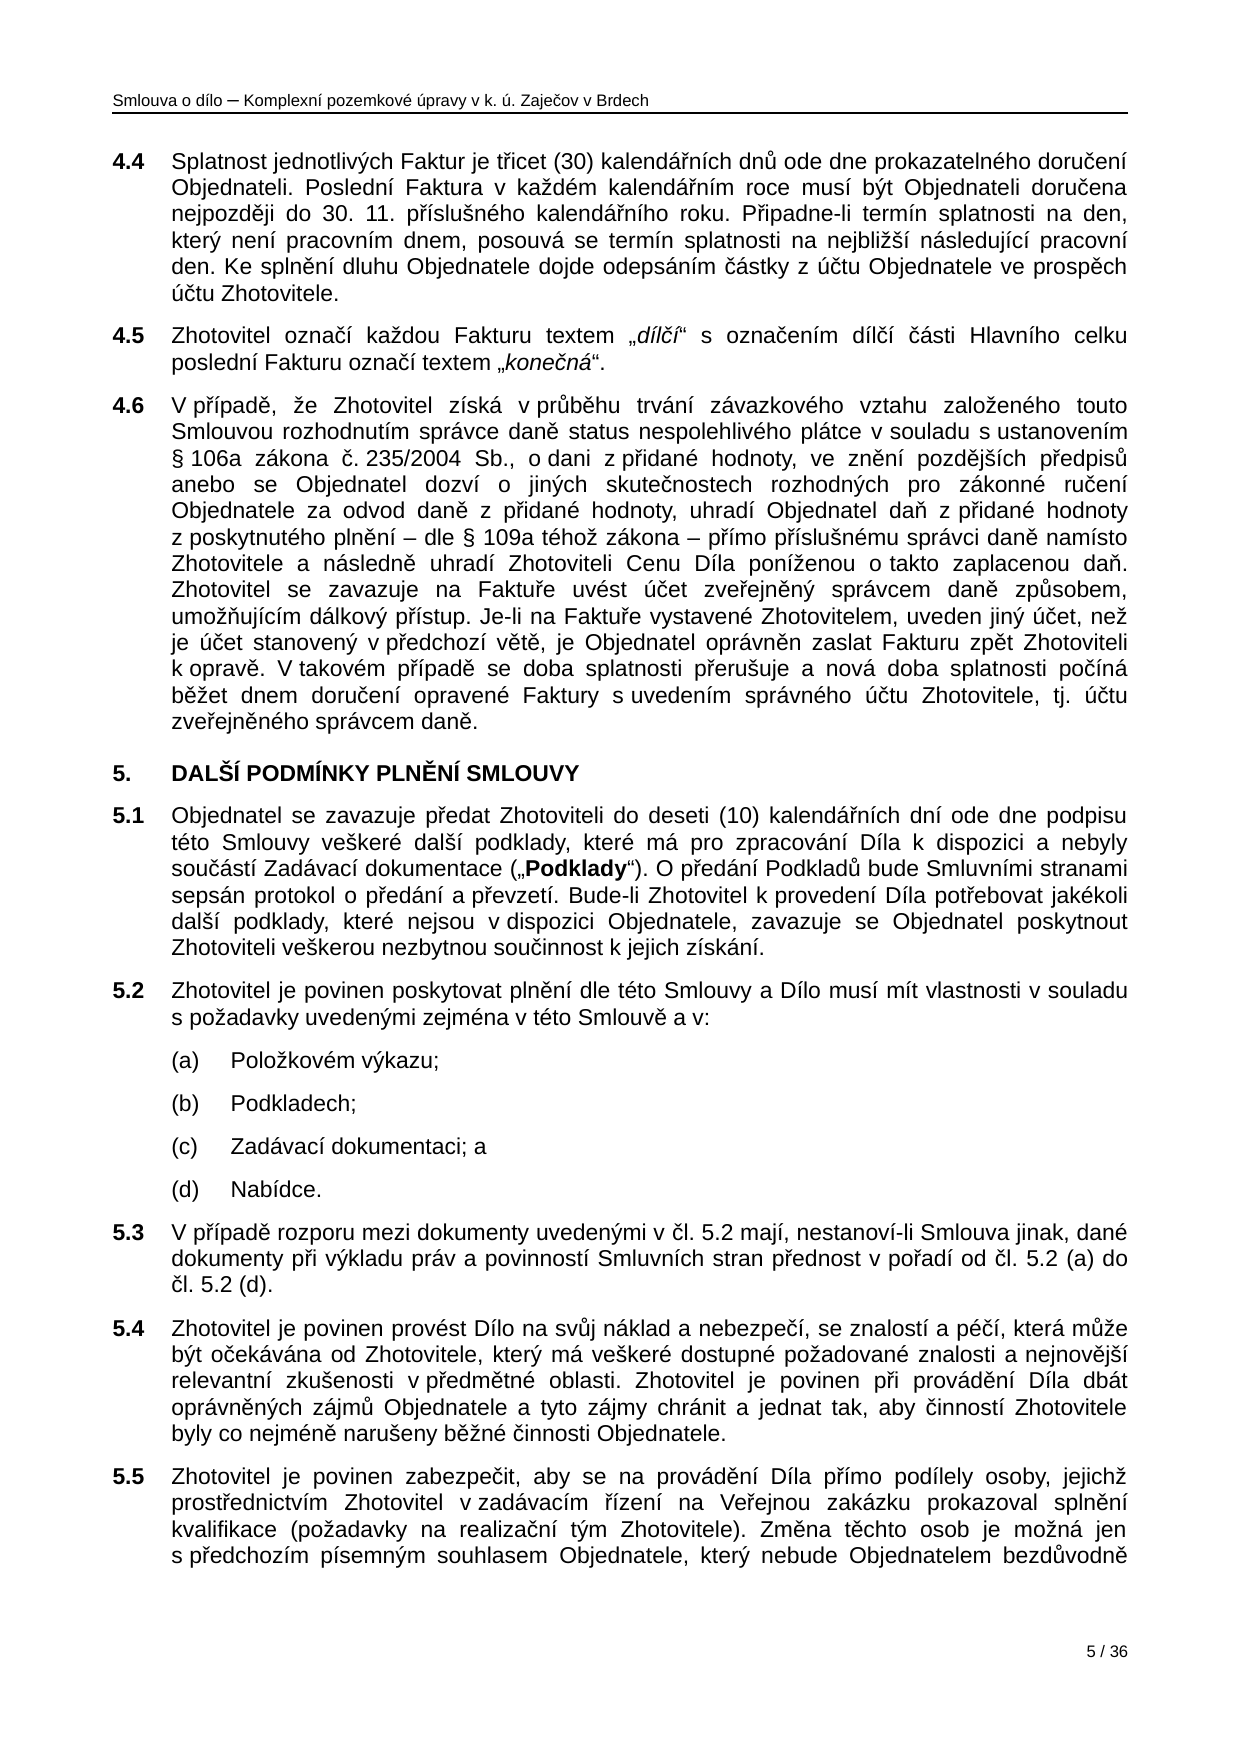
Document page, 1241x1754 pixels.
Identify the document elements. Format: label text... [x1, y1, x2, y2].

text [112, 1463, 1128, 1568]
text V případě, že Zhotovitel získá v průběhu trvání závazkového vztahu založeného touto Smlouvou rozhodnutím správce daně status nespolehlivého plátce v souladu s ustanovením § 106a zákona č. 235/2004 Sb., o dani z přidané hodnoty, ve znění pozdějších předpisů anebo se Objednatel dozví o jiných skutečnostech rozhodných pro zákonné ručení Objednatele za odvod daně z přidané hodnoty, uhradí Objednatel daň z přidané hodnoty z poskytnutého plnění – dle § 109a téhož zákona – přímo příslušnému správci daně namísto Zhotovitele a následně uhradí Zhotoviteli Cenu Díla poníženou o takto zaplacenou daň. Zhotovitel se zavazuje na Faktuře uvést účet zveřejněný správcem daně způsobem, umožňujícím dálkový přístup. Je-li na Faktuře vystavené Zhotovitelem, uveden jiný účet, než je účet stanovený v předchozí větě, je Objednatel oprávněn zaslat Fakturu zpět Zhotoviteli k opravě. V takovém případě se doba splatnosti přerušuje a nová doba splatnosti počíná běžet dnem doručení opravené Faktury s uvedením správného účtu Zhotovitele, tj. účtu zveřejněného správcem daně. [112, 392, 1128, 734]
text Zhotovitel je povinen poskytovat plnění dle této Smlouvy a Dílo musí mít vlastnosti v souladu s požadavky uvedenými zejména v této Smlouvě a v: [112, 977, 1128, 1030]
list Zadávací dokumentaci; a [171, 1133, 1128, 1159]
text V případě rozporu mezi dokumenty uvedenými v čl. 5.2 mají, nestanoví-li Smlouva jinak, dané dokumenty při výkladu práv a povinností Smluvních stran přednost v pořadí od čl. 5.2 (a) do čl. 5.2 (d). [112, 1219, 1128, 1298]
list Nabídce. [171, 1176, 1128, 1202]
text Objednatel se zavazuje předat Zhotoviteli do deseti (10) kalendářních dní ode dne podpisu této Smlouvy veškeré další podklady, které má pro zpracování Díla k dispozici a nebyly součástí Zadávací dokumentace („Podklady“). O předání Podkladů bude Smluvními stranami sepsán protokol o předání a převzetí. Bude-li Zhotovitel k provedení Díla potřebovat jakékoli další podklady, které nejsou v dispozici Objednatele, zavazuje se Objednatel poskytnout Zhotoviteli veškerou nezbytnou součinnost k jejich získání. [112, 802, 1128, 961]
text Zhotovitel je povinen provést Dílo na svůj náklad a nebezpečí, se znalostí a péčí, která může být očekávána od Zhotovitele, který má veškeré dostupné požadované znalosti a nejnovější relevantní zkušenosti v předmětné oblasti. Zhotovitel je povinen při provádění Díla dbát oprávněných zájmů Objednatele a tyto zájmy chránit a jednat tak, aby činností Zhotovitele byly co nejméně narušeny běžné činnosti Objednatele. [112, 1314, 1128, 1446]
list Podkladech; [171, 1090, 1128, 1116]
text Zhotovitel označí každou Fakturu textem „dílčí“ s označením dílčí části Hlavního celku poslední Fakturu označí textem „konečná“. [112, 322, 1128, 375]
text Další podmínky Plnění smlouvy [112, 759, 1128, 786]
text Splatnost jednotlivých Faktur je třicet (30) kalendářních dnů ode dne prokazatelného doručení Objednateli. Poslední Faktura v každém kalendářním roce musí být Objednateli doručena nejpozději do 30. 11. příslušného kalendářního roku. Připadne-li termín splatnosti na den, který není pracovním dnem, posouvá se termín splatnosti na nejbližší následující pracovní den. Ke splnění dluhu Objednatele dojde odepsáním částky z účtu Objednatele ve prospěch účtu Zhotovitele. [112, 148, 1128, 306]
list Položkovém výkazu; [171, 1047, 1128, 1073]
